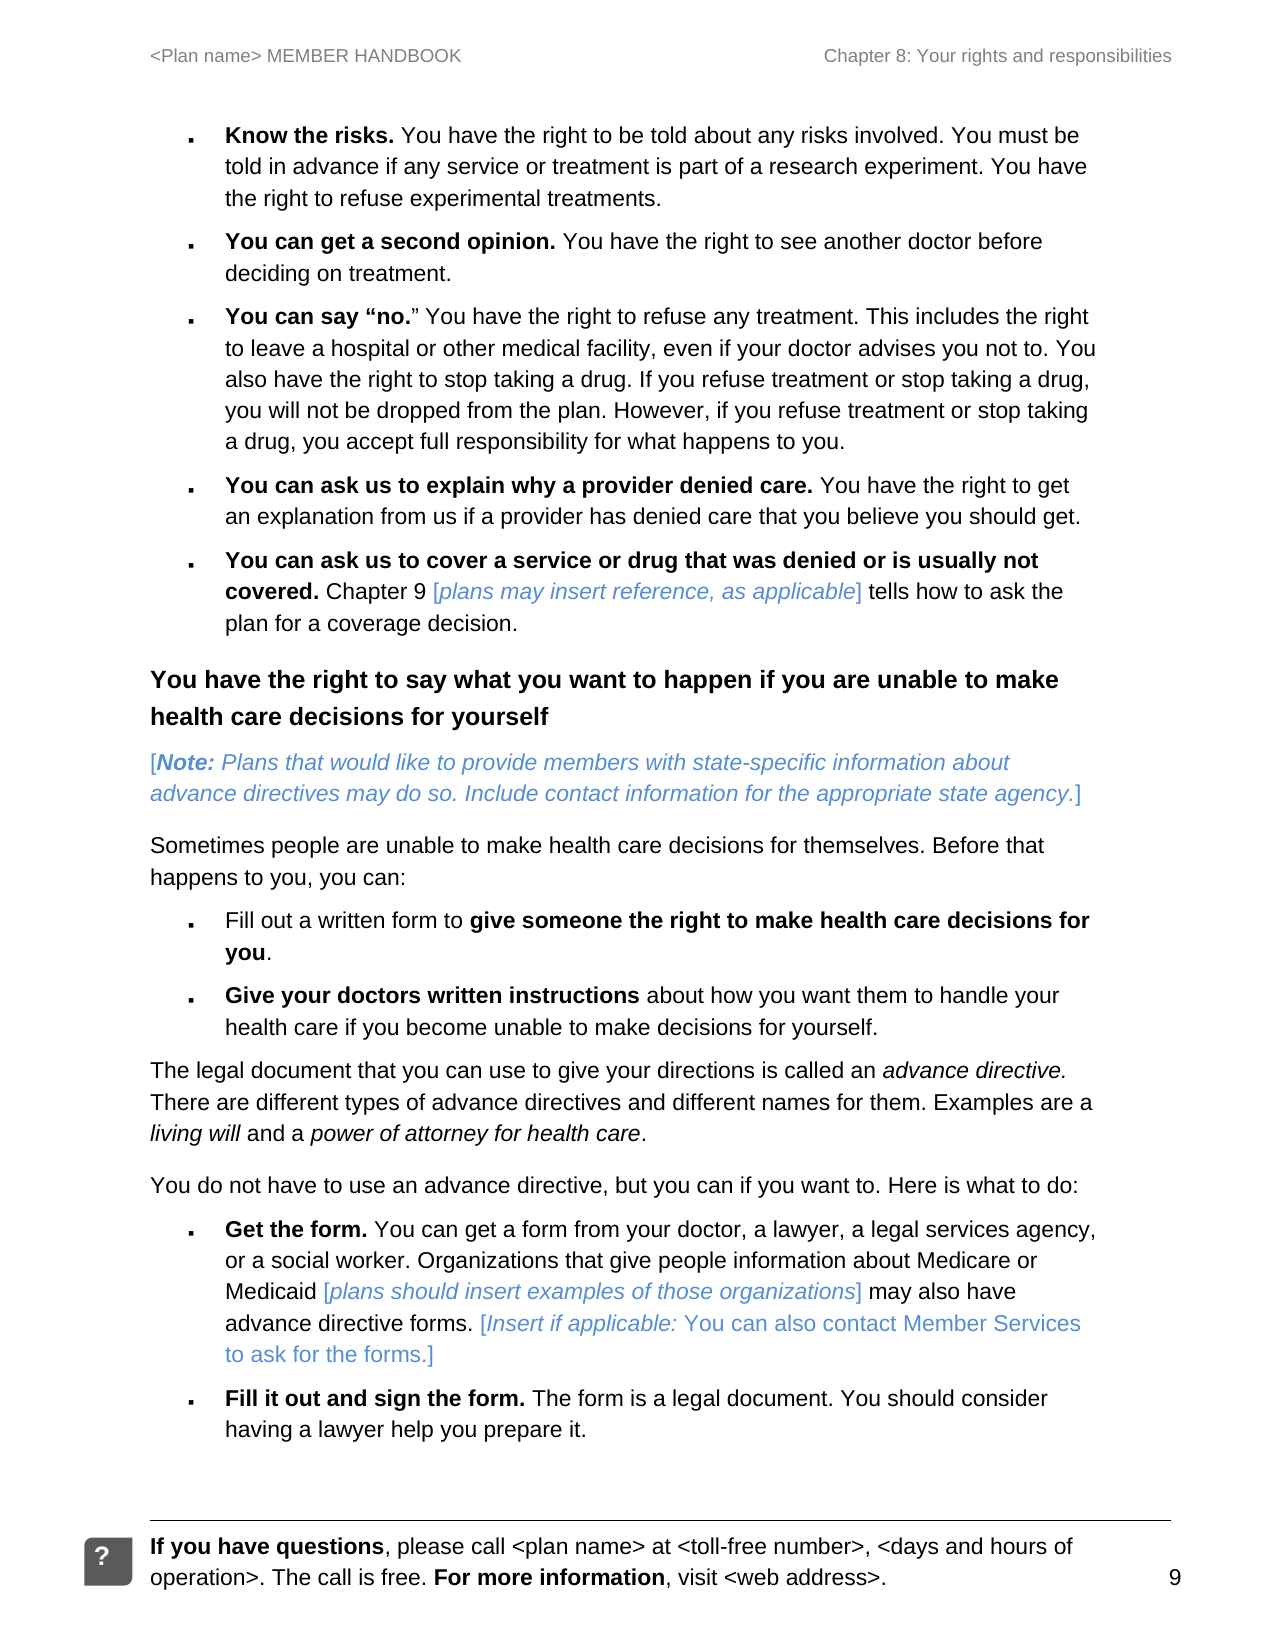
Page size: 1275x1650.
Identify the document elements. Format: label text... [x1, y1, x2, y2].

list You can ask us to cover a service or drug that was denied or is usually not covered. Chapter 9 [plans may insert reference, as applicable] tells how to ask the plan for a coverage decision. [187, 543, 1096, 637]
text Sometimes people are unable to make health care decisions for themselves. Before that happens to you, you can: [150, 829, 1096, 891]
list Know the risks. You have the right to be told about any risks involved. You must be told in advance if any service or treatment is part of a research experiment. You have the right to refuse experimental treatments. [187, 118, 1096, 212]
list Give your doctors written instructions about how you want them to handle your health care if you become unable to make decisions for yourself. [187, 979, 1096, 1041]
list You can say “no.” You have the right to refuse any treatment. This includes the right to leave a hospital or other medical facility, even if your doctor advises you not to. You also have the right to stop taking a drug. If you refuse treatment or stop taking a drug, you will not be dropped from the plan. However, if you refuse treatment or stop taking a drug, you accept full responsibility for what happens to you. [187, 300, 1096, 456]
list You can get a second opinion. You have the right to see another doctor before deciding on treatment. [187, 225, 1096, 287]
list Fill it out and sign the form. The form is a legal document. You should consider having a lawyer help you prepare it. [187, 1381, 1096, 1443]
list Get the form. You can get a form from your doctor, a lawyer, a legal services agency, or a social worker. Organizations that give people information about Medicare or Medicaid [plans should insert examples of those organizations] may also have advance directive forms. [Insert if applicable: You can also contact Member Services to ask for the forms.] [187, 1212, 1096, 1368]
text The legal document that you can use to give your directions is called an advance directive. There are different types of advance directives and different names for them. Examples are a living will and a power of attorney for health care. [150, 1054, 1096, 1148]
text You do not have to use an advance directive, but you can if you want to. Here is what to do: [150, 1168, 1096, 1200]
text [Note: Plans that would like to provide members with state-specific information about advance directives may do so. Include contact information for the appropriate state agency.] [150, 746, 1096, 808]
list Fill out a written form to give someone the right to make health care decisions for you. [187, 904, 1096, 966]
list You can ask us to explain why a provider denied care. You have the right to get an explanation from us if a provider has denied care that you believe you should get. [187, 468, 1096, 531]
subtitle You have the right to say what you want to happen if you are unable to make health care decisions for yourself [150, 658, 1096, 733]
